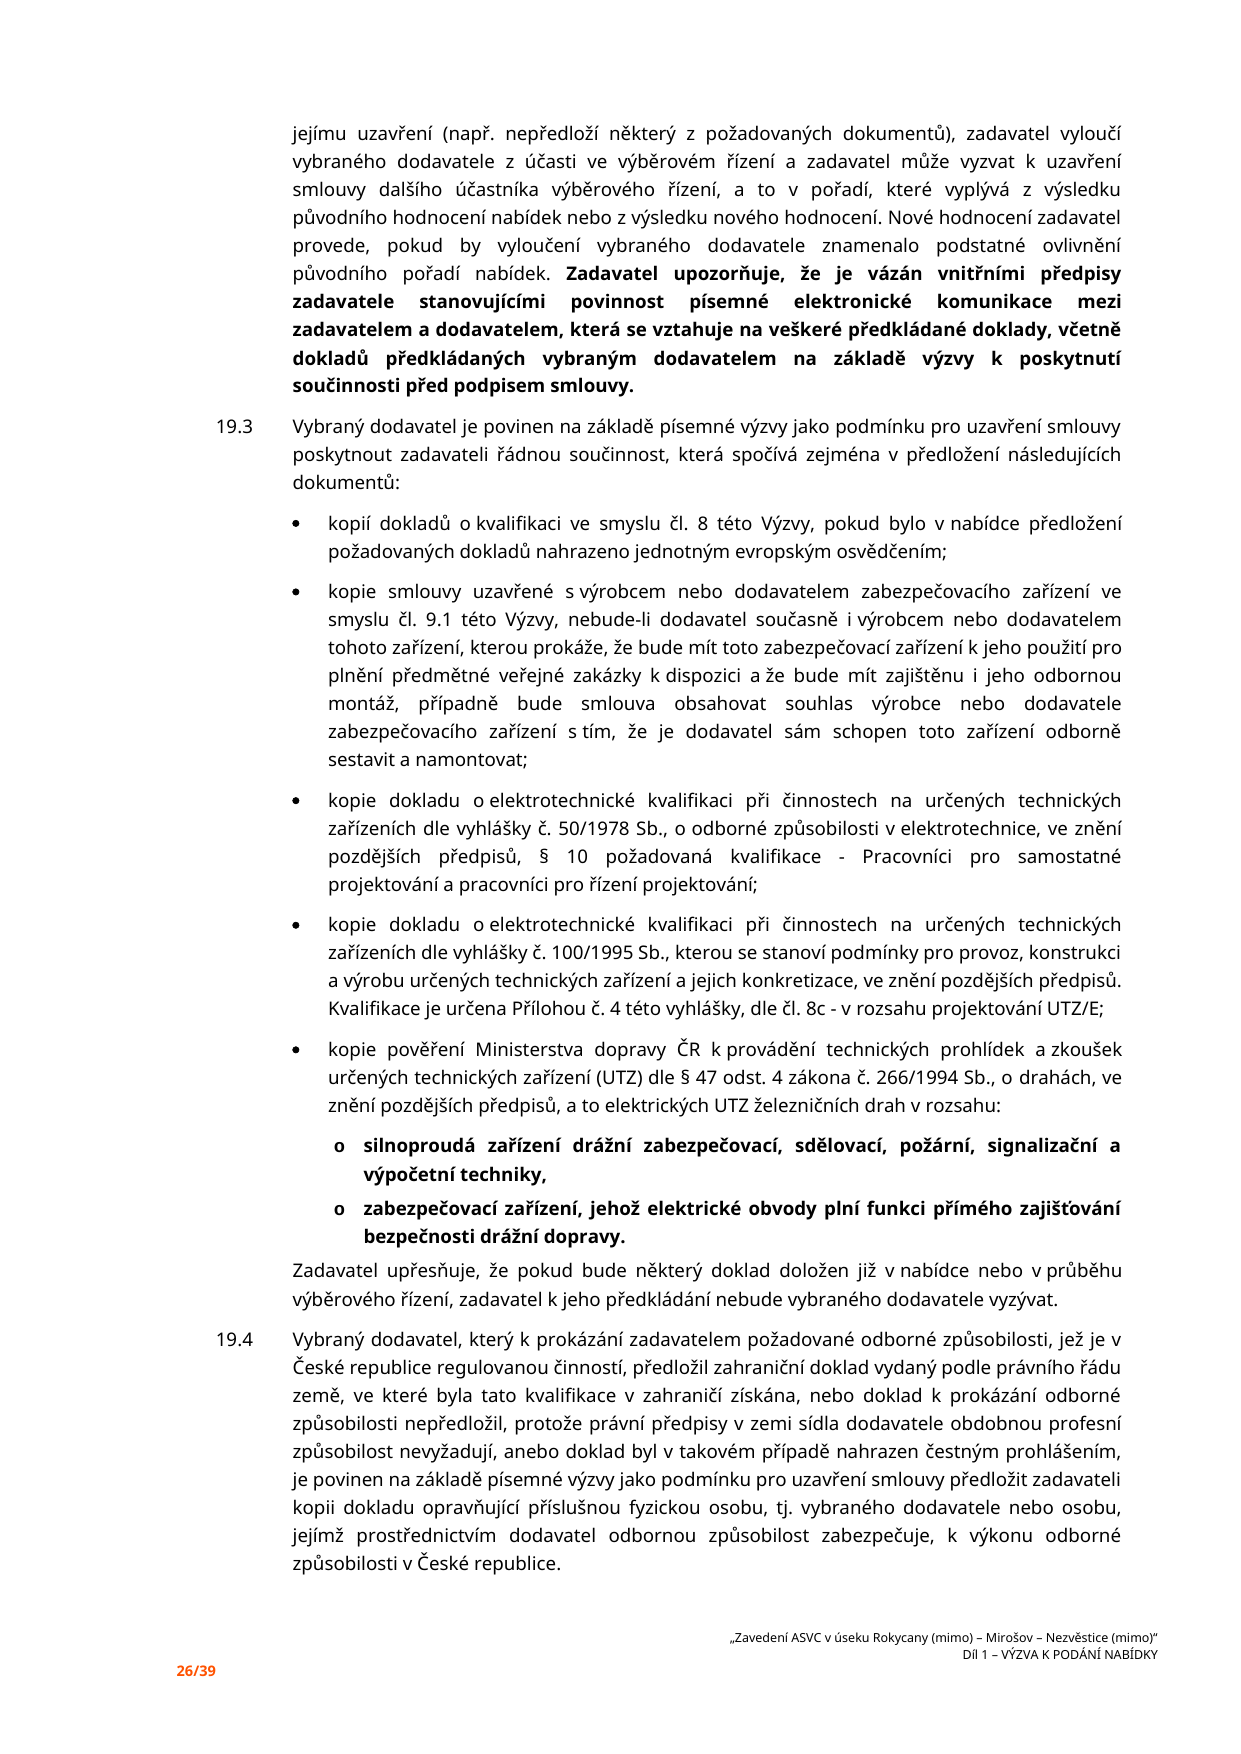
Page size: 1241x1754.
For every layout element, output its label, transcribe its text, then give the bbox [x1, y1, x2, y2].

text kopie dokladu o elektrotechnické kvalifikaci při činnostech na určených technických zařízeních dle vyhlášky č. 50/1978 Sb., o odborné způsobilosti v elektrotechnice, ve znění pozdějších předpisů, § 10 požadovaná kvalifikace - Pracovníci pro samostatné projektování a pracovníci pro řízení projektování; [292, 787, 1122, 897]
text Zadavatel upřesňuje, že pokud bude některý doklad doložen již v nabídce nebo v průběhu výběrového řízení, zadavatel k jeho předkládání nebude vybraného dodavatele vyzývat. [292, 1258, 1122, 1311]
text kopie pověření Ministerstva dopravy ČR k provádění technických prohlídek a zkoušek určených technických zařízení (UTZ) dle § 47 odst. 4 zákona č. 266/1994 Sb., o drahách, ve znění pozdějších předpisů, a to elektrických UTZ železničních drah v rozsahu: [292, 1036, 1122, 1118]
list silnoproudá zařízení drážní zabezpečovací, sdělovací, požární, signalizační a výpočetní techniky, [334, 1133, 1122, 1187]
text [216, 121, 1122, 398]
text Vybraný dodavatel je povinen na základě písemné výzvy jako podmínku pro uzavření smlouvy poskytnout zadavateli řádnou součinnost, která spočívá zejména v předložení následujících dokumentů: [216, 413, 1122, 495]
text kopie dokladu o elektrotechnické kvalifikaci při činnostech na určených technických zařízeních dle vyhlášky č. 100/1995 Sb., kterou se stanoví podmínky pro provoz, konstrukci a výrobu určených technických zařízení a jejich konkretizace, ve znění pozdějších předpisů. Kvalifikace je určena Přílohou č. 4 této vyhlášky, dle čl. 8c - v rozsahu projektování UTZ/E; [292, 912, 1122, 1021]
text kopie smlouvy uzavřené s výrobcem nebo dodavatelem zabezpečovacího zařízení ve smyslu čl. 9.1 této Výzvy, nebude-li dodavatel současně i výrobcem nebo dodavatelem tohoto zařízení, kterou prokáže, že bude mít toto zabezpečovací zařízení k jeho použití pro plnění předmětné veřejné zakázky k dispozici a že bude mít zajištěnu i jeho odbornou montáž, případně bude smlouva obsahovat souhlas výrobce nebo dodavatele zabezpečovacího zařízení s tím, že je dodavatel sám schopen toto zařízení odborně sestavit a namontovat; [292, 578, 1122, 772]
text kopií dokladů o kvalifikaci ve smyslu čl. 8 této Výzvy, pokud bylo v nabídce předložení požadovaných dokladů nahrazeno jednotným evropským osvědčením; [292, 510, 1122, 563]
list zabezpečovací zařízení, jehož elektrické obvody plní funkci přímého zajišťování bezpečnosti drážní dopravy. [334, 1195, 1122, 1249]
text Vybraný dodavatel, který k prokázání zadavatelem požadované odborné způsobilosti, jež je v České republice regulovanou činností, předložil zahraniční doklad vydaný podle právního řádu země, ve které byla tato kvalifikace v zahraničí získána, nebo doklad k prokázání odborné způsobilosti nepředložil, protože právní předpisy v zemi sídla dodavatele obdobnou profesní způsobilost nevyžadují, anebo doklad byl v takovém případě nahrazen čestným prohlášením, je povinen na základě písemné výzvy jako podmínku pro uzavření smlouvy předložit zadavateli kopii dokladu opravňující příslušnou fyzickou osobu, tj. vybraného dodavatele nebo osobu, jejímž prostřednictvím dodavatel odbornou způsobilost zabezpečuje, k výkonu odborné způsobilosti v České republice. [216, 1326, 1122, 1576]
